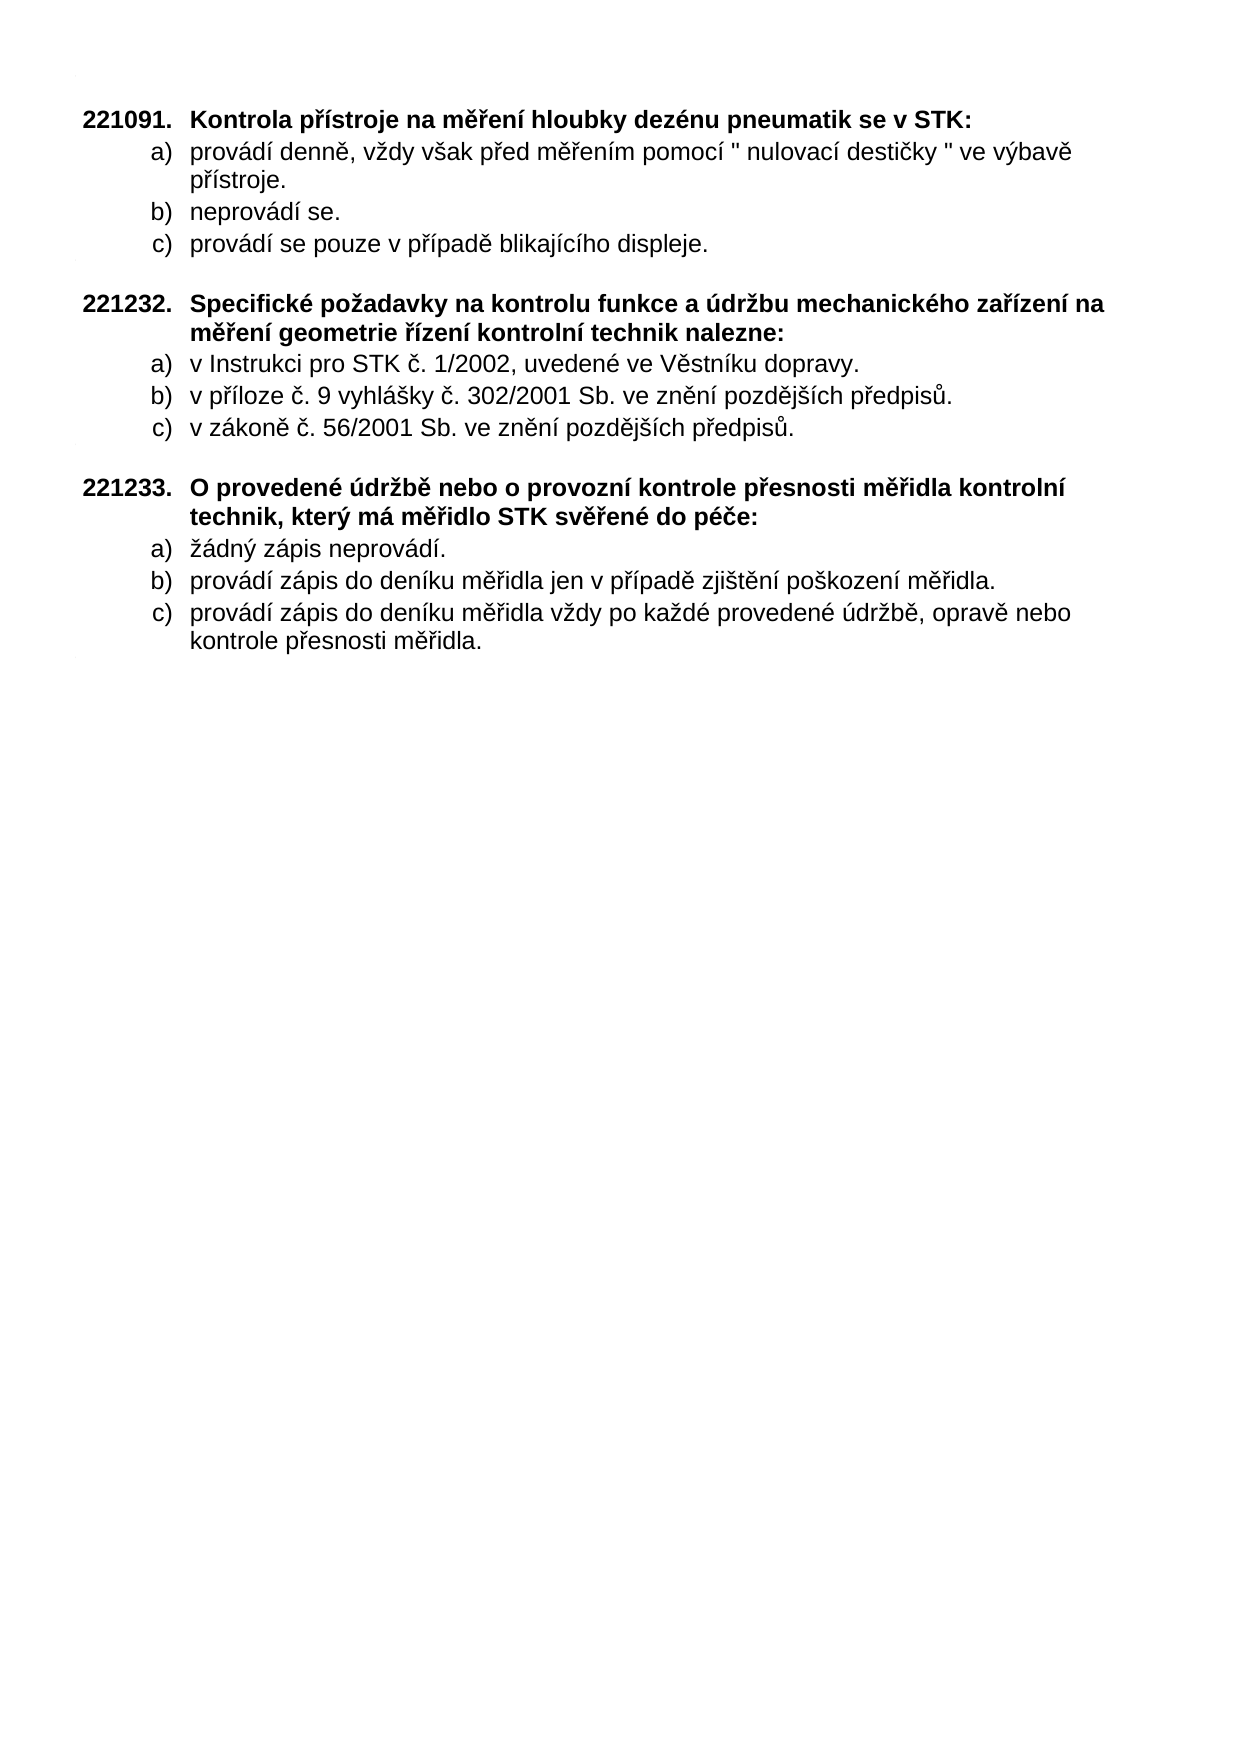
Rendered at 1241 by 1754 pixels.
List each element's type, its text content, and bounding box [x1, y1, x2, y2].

table_cell c) [75, 596, 188, 657]
table_cell a) [75, 348, 188, 380]
table_header Kontrola přístroje na měření hloubky dezénu pneumatik se v STK: [188, 103, 1165, 135]
table_cell a) [75, 532, 188, 564]
table_header 221091. [75, 103, 188, 135]
table_cell provádí zápis do deníku měřidla jen v případě zjištění poškození měřidla. [188, 564, 1165, 596]
table_header Specifické požadavky na kontrolu funkce a údržbu mechanického zařízení na měření geometrie řízení kontrolní technik nalezne: [188, 287, 1165, 348]
table_cell c) [75, 228, 188, 259]
table_cell v příloze č. 9 vyhlášky č. 302/2001 Sb. ve znění pozdějších předpisů. [188, 380, 1165, 412]
table_header 221233. [75, 472, 188, 532]
table_cell c) [75, 412, 188, 443]
table_cell žádný zápis neprovádí. [188, 532, 1165, 564]
table_cell b) [75, 564, 188, 596]
table_header 221232. [75, 287, 188, 348]
table_cell v Instrukci pro STK č. 1/2002, uvedené ve Věstníku dopravy. [188, 348, 1165, 380]
table_cell a) [75, 135, 188, 196]
table_cell b) [75, 196, 188, 227]
table_cell b) [75, 380, 188, 412]
table_header O provedené údržbě nebo o provozní kontrole přesnosti měřidla kontrolní technik, který má měřidlo STK svěřené do péče: [188, 472, 1165, 532]
table_cell provádí denně, vždy však před měřením pomocí " nulovací destičky " ve výbavě přístroje. [188, 135, 1165, 196]
table_cell provádí zápis do deníku měřidla vždy po každé provedené údržbě, opravě nebo kontrole přesnosti měřidla. [188, 596, 1165, 657]
table_cell provádí se pouze v případě blikajícího displeje. [188, 228, 1165, 259]
table_cell neprovádí se. [188, 196, 1165, 227]
table_cell v zákoně č. 56/2001 Sb. ve znění pozdějších předpisů. [188, 412, 1165, 443]
